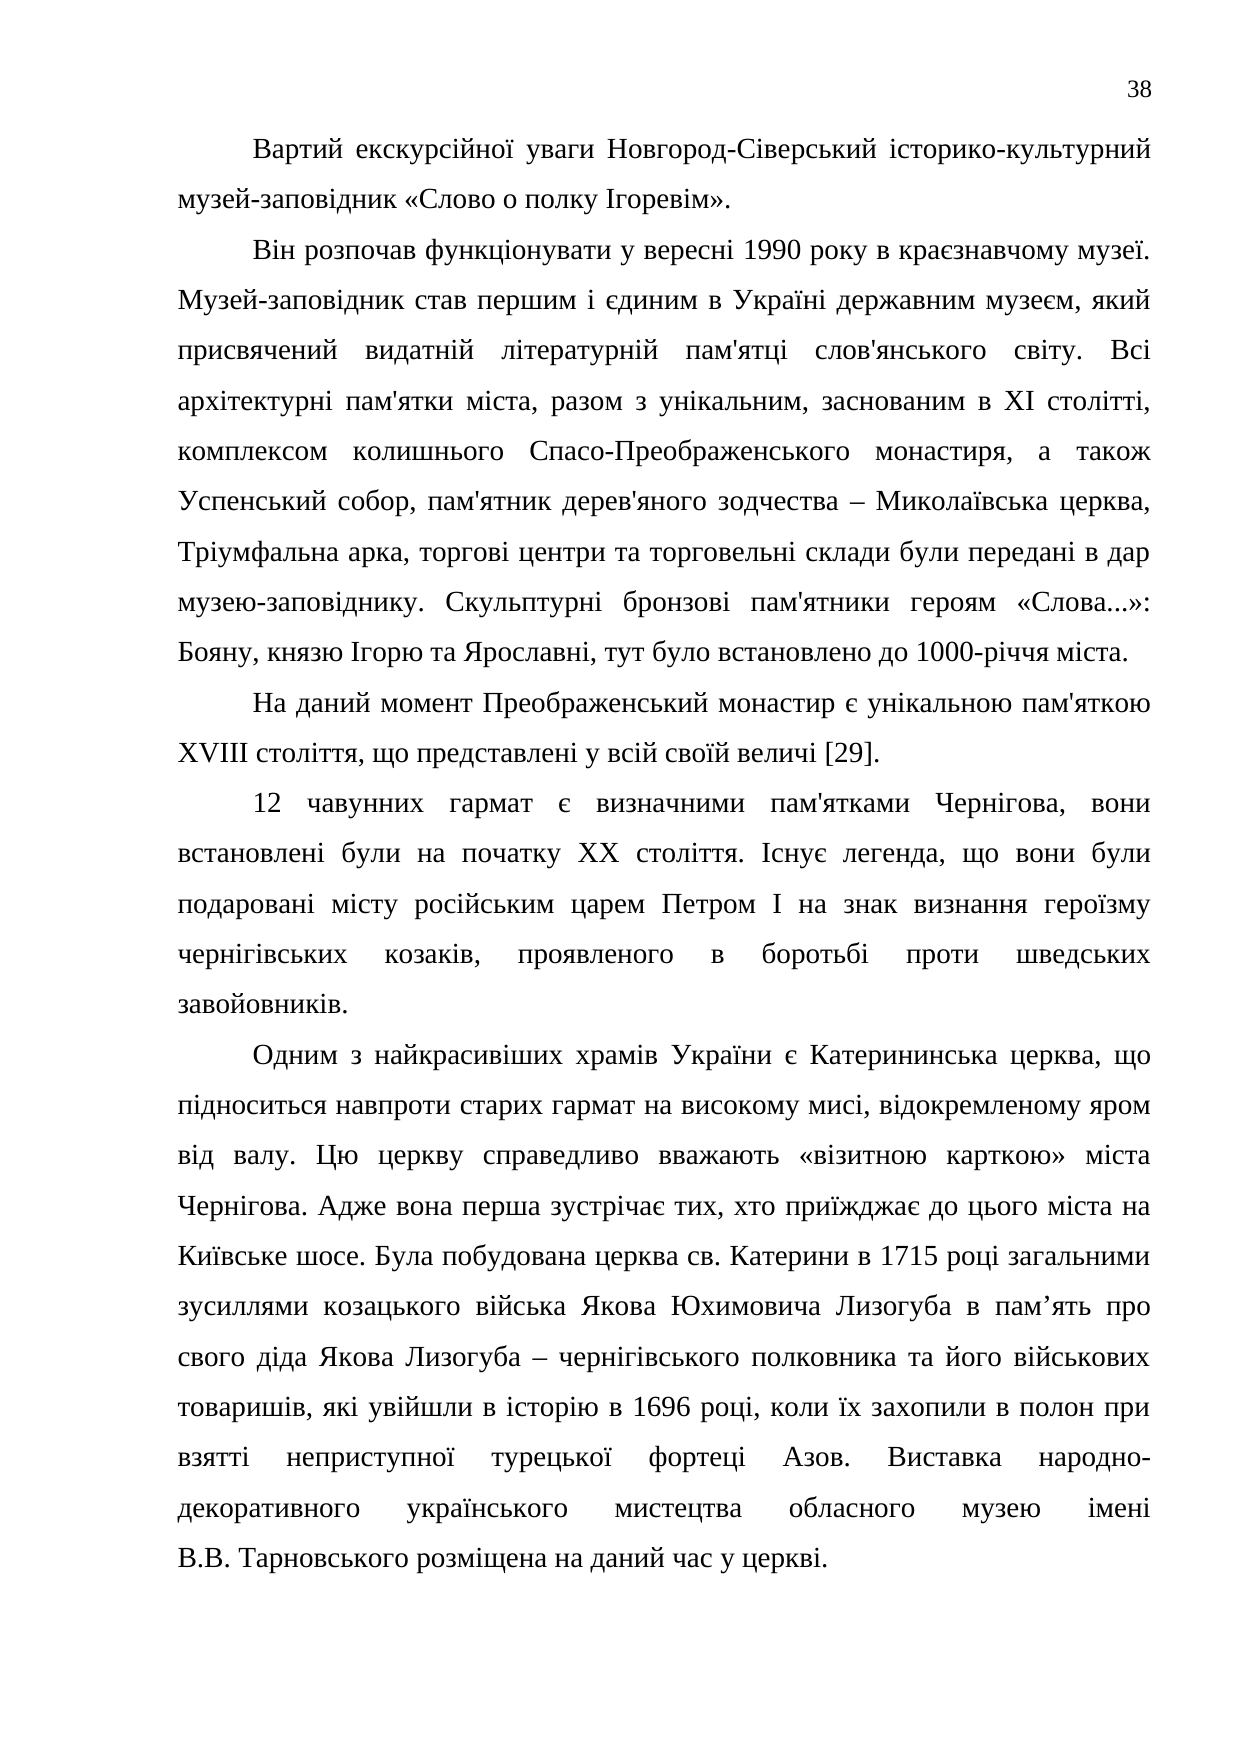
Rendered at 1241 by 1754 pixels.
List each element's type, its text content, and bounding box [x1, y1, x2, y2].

text Вартий екскурсійної уваги Новгород-Сіверський історико-культурний музей-заповідник «Слово о полку Ігоревім». [177, 131, 1152, 215]
text На даний момент Преображенський монастир є унікальною пам'яткою XVIII століття, що представлені у всій своїй величі [29]. [177, 685, 1152, 768]
text Він розпочав функціонувати у вересні 1990 року в краєзнавчому музеї. Музей-заповідник став першим і єдиним в Україні державним музеєм, який присвячений видатній літературній пам'ятці слов'янського світу. Всі архітектурні пам'ятки міста, разом з унікальним, заснованим в XI столітті, комплексом колишнього Спасо-Преображенського монастиря, а також Успенський собор, пам'ятник дерев'яного зодчества – Миколаївська церква, Тріумфальна арка, торгові центри та торговельні склади були передані в дар музею-заповіднику. Скульптурні бронзові пам'ятники героям «Слова...»: Бояну, князю Ігорю та Ярославні, тут було встановлено до 1000-річчя міста. [177, 232, 1152, 668]
text Одним з найкрасивіших храмів України є Катерининська церква, що підноситься навпроти старих гармат на високому мисі, відокремленому яром від валу. Цю церкву справедливо вважають «візитною карткою» міста Чернігова. Адже вона перша зустрічає тих, хто приїжджає до цього міста на Київське шосе. Була побудована церква св. Катерини в 1715 році загальними зусиллями козацького війська Якова Юхимовича Лизогуба в пам’ять про свого діда Якова Лизогуба – чернігівського полковника та його військових товаришів, які увійшли в історію в 1696 році, коли їх захопили в полон при взятті неприступної турецької фортеці Азов. Виставка народно-декоративного українського мистецтва обласного музею імені В.В. Тарновського розміщена на даний час у церкві. [177, 1037, 1152, 1573]
text 12 чавунних гармат є визначними пам'ятками Чернігова, вони встановлені були на початку XX століття. Існує легенда, що вони були подаровані місту російським царем Петром I на знак визнання героїзму чернігівських козаків, проявленого в боротьбі проти шведських завойовників. [177, 785, 1152, 1020]
